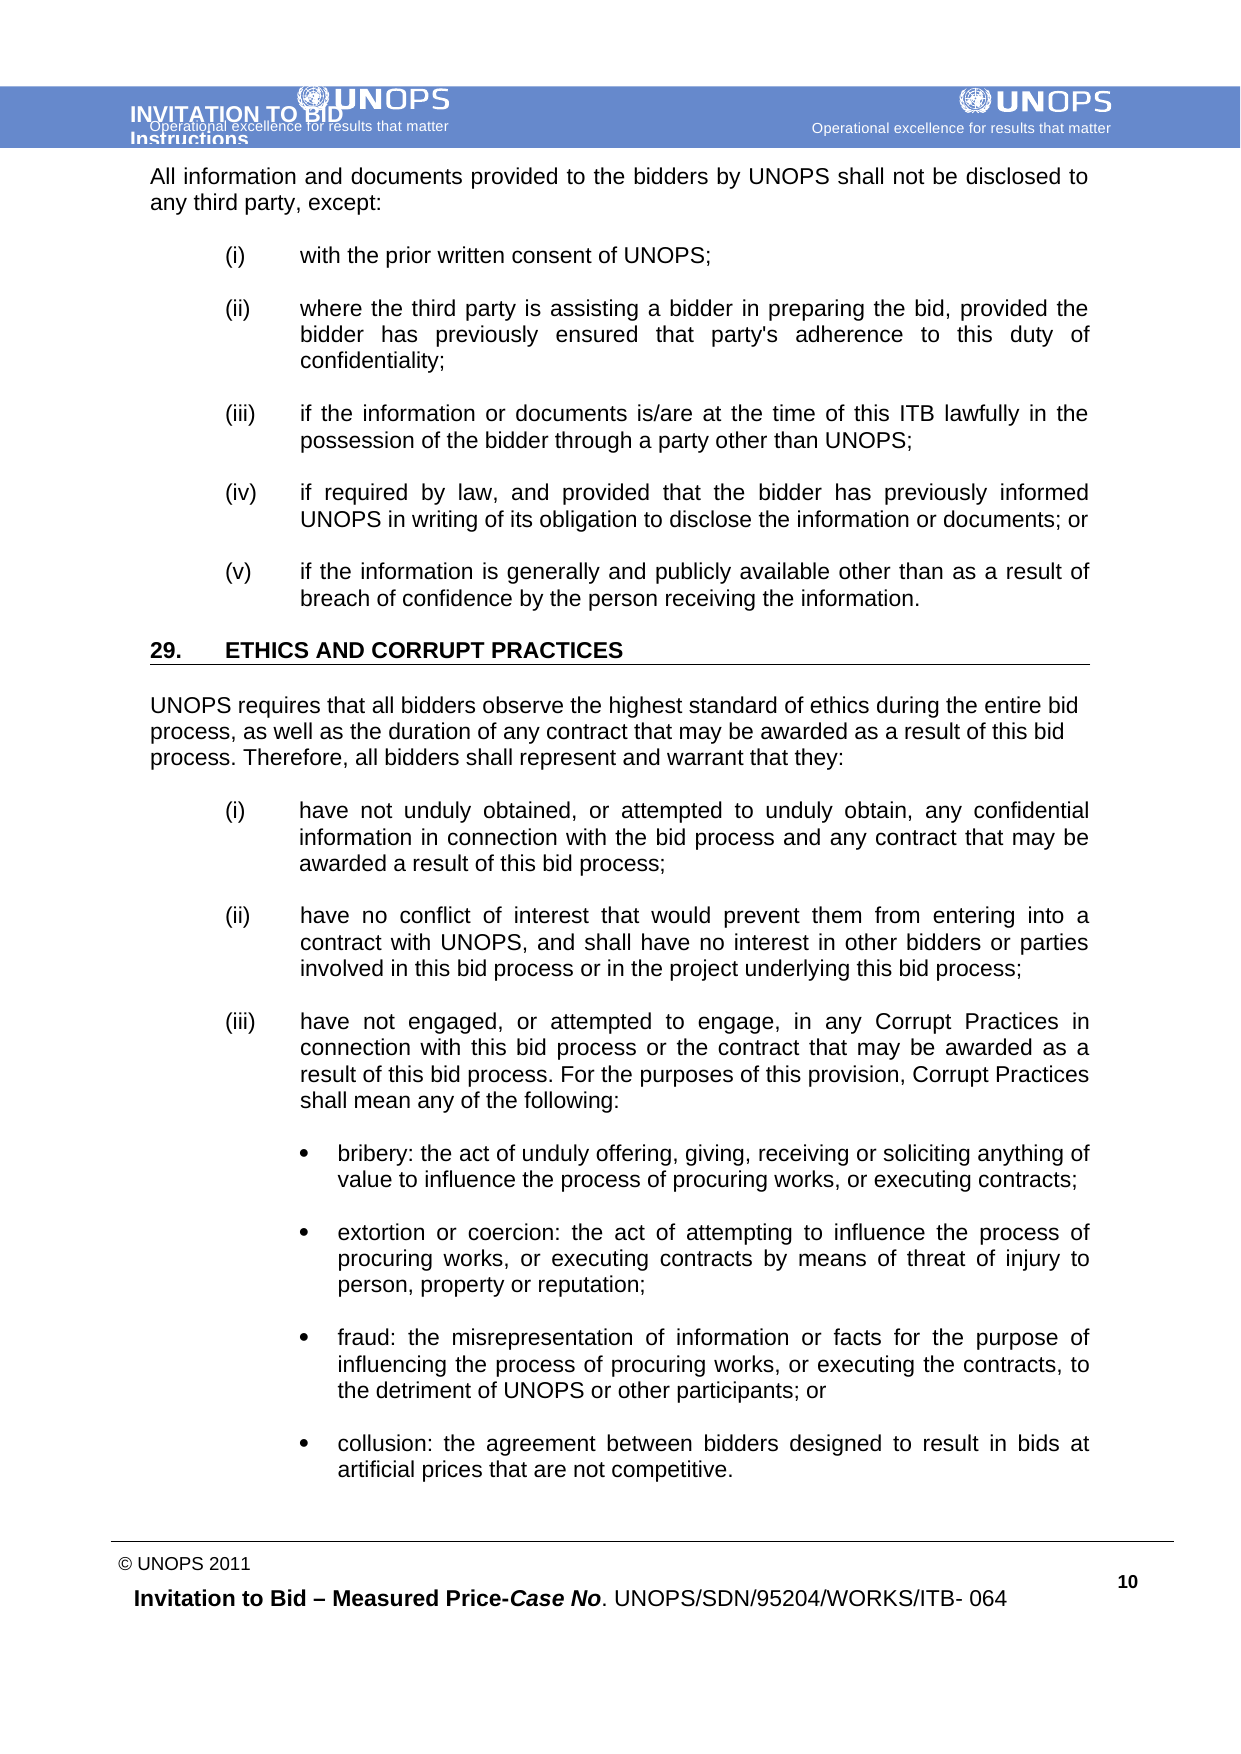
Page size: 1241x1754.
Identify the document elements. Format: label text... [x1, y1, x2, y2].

list with the prior written consent of UNOPS; [225, 242, 1090, 268]
list extortion or coercion: the act of attempting to influence the process of procuring works, or executing contracts by means of threat of injury to person, property or reputation; [300, 1219, 1090, 1298]
list bribery: the act of unduly offering, giving, receiving or soliciting anything of value to influence the process of procuring works, or executing contracts; [300, 1140, 1090, 1192]
list where the third party is assisting a bidder in preparing the bid, provided the bidder has previously ensured that party's adherence to this duty of confidentiality; [225, 295, 1090, 374]
subtitle Ethics and Corrupt Practices [150, 637, 1090, 664]
list if required by law, and provided that the bidder has previously informed UNOPS in writing of its obligation to disclose the information or documents; or [225, 479, 1090, 532]
list have not engaged, or attempted to engage, in any Corrupt Practices in connection with this bid process or the contract that may be awarded as a result of this bid process. For the purposes of this provision, Corrupt Practices shall mean any of the following: [225, 1008, 1090, 1113]
list collusion: the agreement between bidders designed to result in bids at artificial prices that are not competitive. [300, 1429, 1090, 1482]
text UNOPS requires that all bidders observe the highest standard of ethics during the entire bid process, as well as the duration of any contract that may be awarded as a result of this bid process. Therefore, all bidders shall represent and warrant that they: [150, 692, 1090, 771]
text All information and documents provided to the bidders by UNOPS shall not be disclosed to any third party, except: [150, 163, 1090, 216]
list if the information or documents is/are at the time of this ITB lawfully in the possession of the bidder through a party other than UNOPS; [225, 400, 1090, 453]
list if the information is generally and publicly available other than as a result of breach of confidence by the person receiving the information. [225, 558, 1090, 611]
list have not unduly obtained, or attempted to unduly obtain, any confidential information in connection with the bid process and any contract that may be awarded a result of this bid process; [225, 797, 1090, 876]
list have no conflict of interest that would prevent them from entering into a contract with UNOPS, and shall have no interest in other bidders or parties involved in this bid process or in the project underlying this bid process; [225, 902, 1090, 982]
list fraud: the misrepresentation of information or facts for the purpose of influencing the process of procuring works, or executing the contracts, to the detriment of UNOPS or other participants; or [300, 1324, 1090, 1403]
